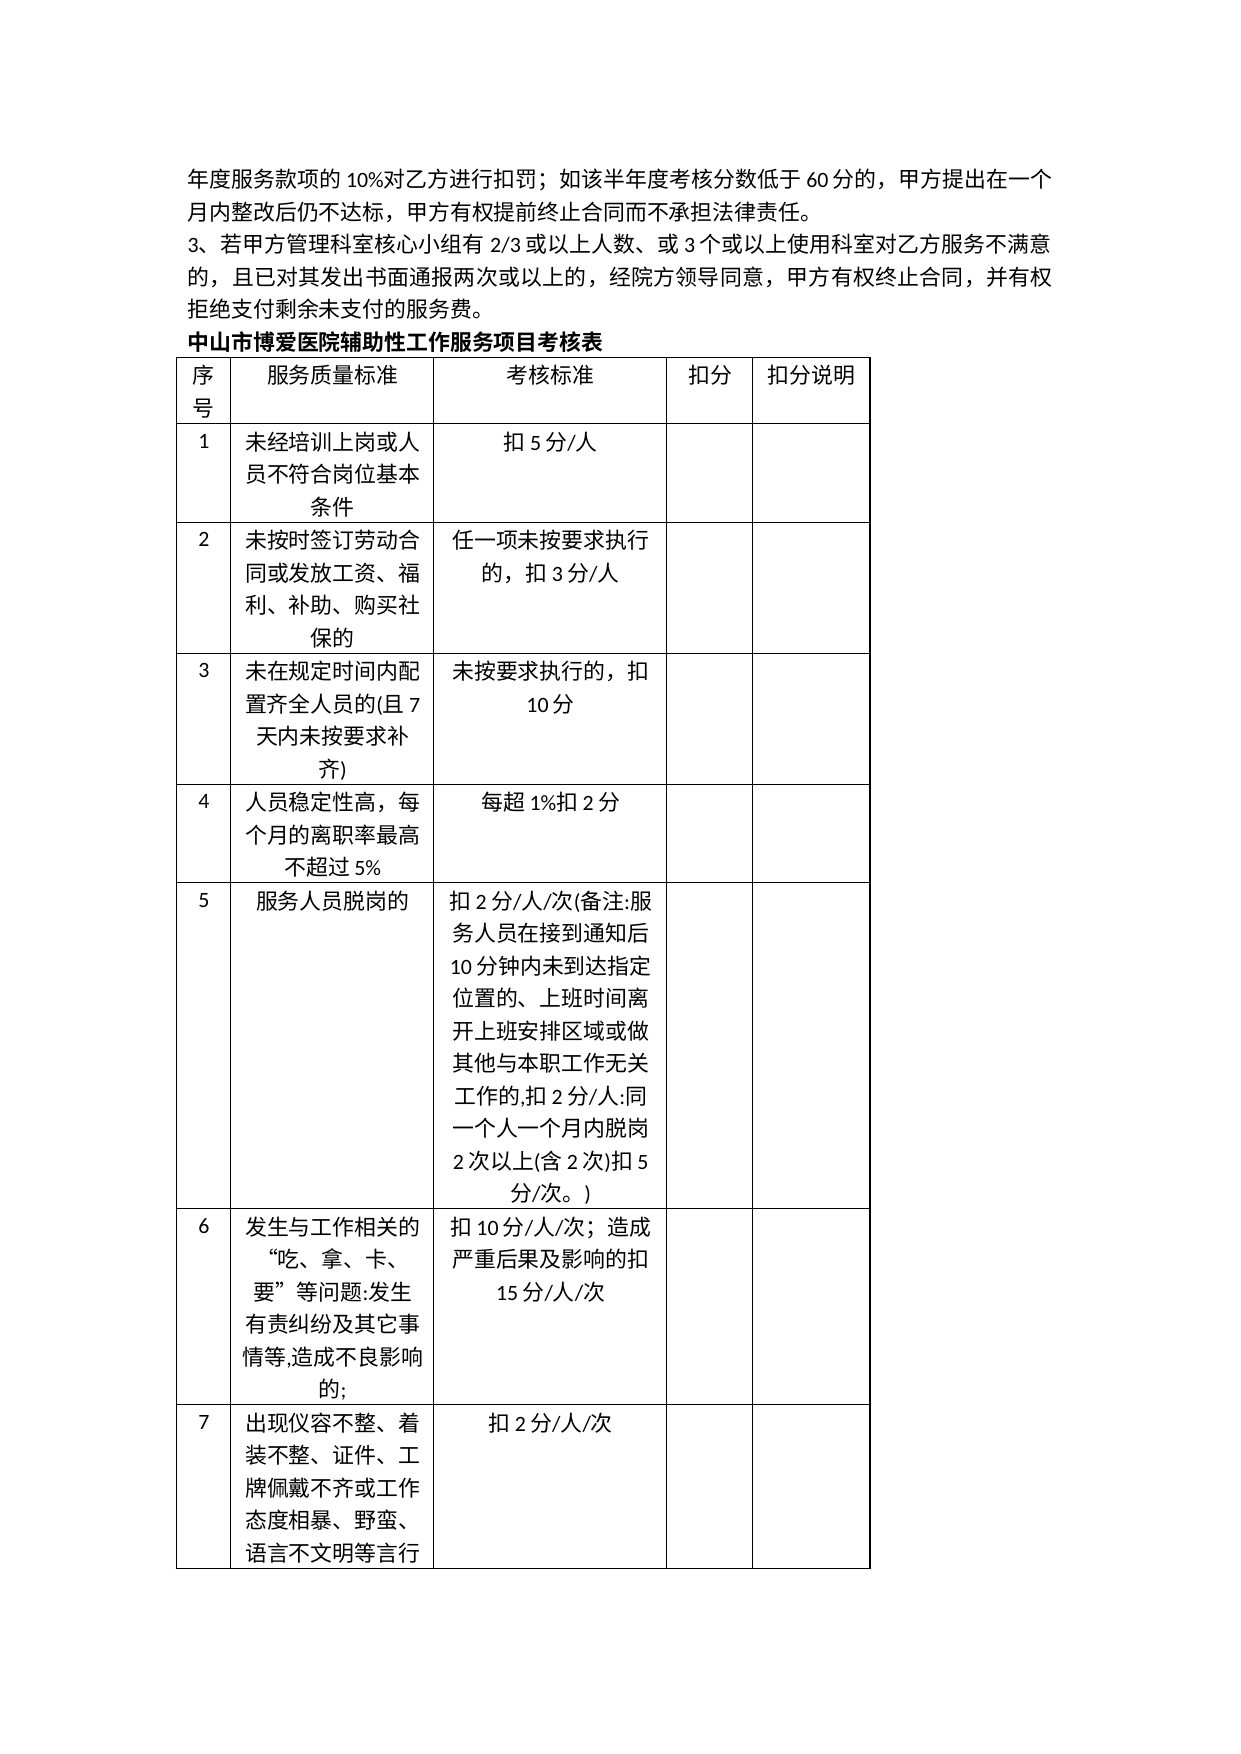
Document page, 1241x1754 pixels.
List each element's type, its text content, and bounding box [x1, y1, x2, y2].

table_cell [753, 523, 869, 653]
table_cell [753, 424, 869, 522]
table_cell [753, 654, 869, 784]
table_header 扣分 [667, 358, 752, 423]
table_cell [753, 1405, 869, 1568]
table_cell 未经培训上岗或人员不符合岗位基本条件 [231, 424, 433, 522]
table_header 扣分说明 [753, 358, 869, 423]
table_cell [667, 1209, 752, 1404]
table_cell 2 [177, 523, 230, 653]
table_cell 未在规定时间内配置齐全人员的(且7天内未按要求补齐) [231, 654, 433, 784]
table_header 服务质量标准 [231, 358, 433, 423]
table_cell [667, 424, 752, 522]
table_cell 1 [177, 424, 230, 522]
table_cell 3 [177, 654, 230, 784]
table_cell 发生与工作相关的“吃、拿、卡、要”等问题:发生有责纠纷及其它事情等,造成不良影响的; [231, 1209, 433, 1404]
table_cell [667, 654, 752, 784]
table_cell 服务人员脱岗的 [231, 883, 433, 1208]
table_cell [231, 1405, 433, 1568]
table_cell 5 [177, 883, 230, 1208]
table_cell [667, 523, 752, 653]
table_cell 人员稳定性高，每个月的离职率最高不超过5% [231, 785, 433, 882]
table_cell 扣2分/人/次(备注:服务人员在接到通知后10分钟内未到达指定位置的、上班时间离开上班安排区域或做其他与本职工作无关工作的,扣2分/人:同一个人一个月内脱岗2次以上(含2次)扣5分/次。) [434, 883, 666, 1208]
table_header 序号 [177, 358, 230, 423]
table_cell 每超1%扣2分 [434, 785, 666, 882]
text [187, 162, 1053, 227]
table_cell 扣5分/人 [434, 424, 666, 522]
text 中山市博爱医院辅助性工作服务项目考核表 [187, 324, 1053, 357]
table_cell 6 [177, 1209, 230, 1404]
table_cell [667, 883, 752, 1208]
table_cell 7 [177, 1405, 230, 1568]
table_cell 未按时签订劳动合同或发放工资、福利、补助、购买社保的 [231, 523, 433, 653]
table_header 考核标准 [434, 358, 666, 423]
table_cell 未按要求执行的，扣10分 [434, 654, 666, 784]
table_cell 任一项未按要求执行的，扣3分/人 [434, 523, 666, 653]
table_cell 4 [177, 785, 230, 882]
table_cell [753, 785, 869, 882]
table_cell [667, 785, 752, 882]
table_cell 扣10分/人/次；造成严重后果及影响的扣15分/人/次 [434, 1209, 666, 1404]
table_cell [667, 1405, 752, 1568]
table_cell [753, 883, 869, 1208]
text 3、若甲方管理科室核心小组有2/3或以上人数、或3个或以上使用科室对乙方服务不满意的，且已对其发出书面通报两次或以上的，经院方领导同意，甲方有权终止合同，并有权拒绝支付剩余未支付的服务费。 [187, 227, 1053, 324]
table_cell 扣2分/人/次 [434, 1405, 666, 1568]
table_cell [753, 1209, 869, 1404]
